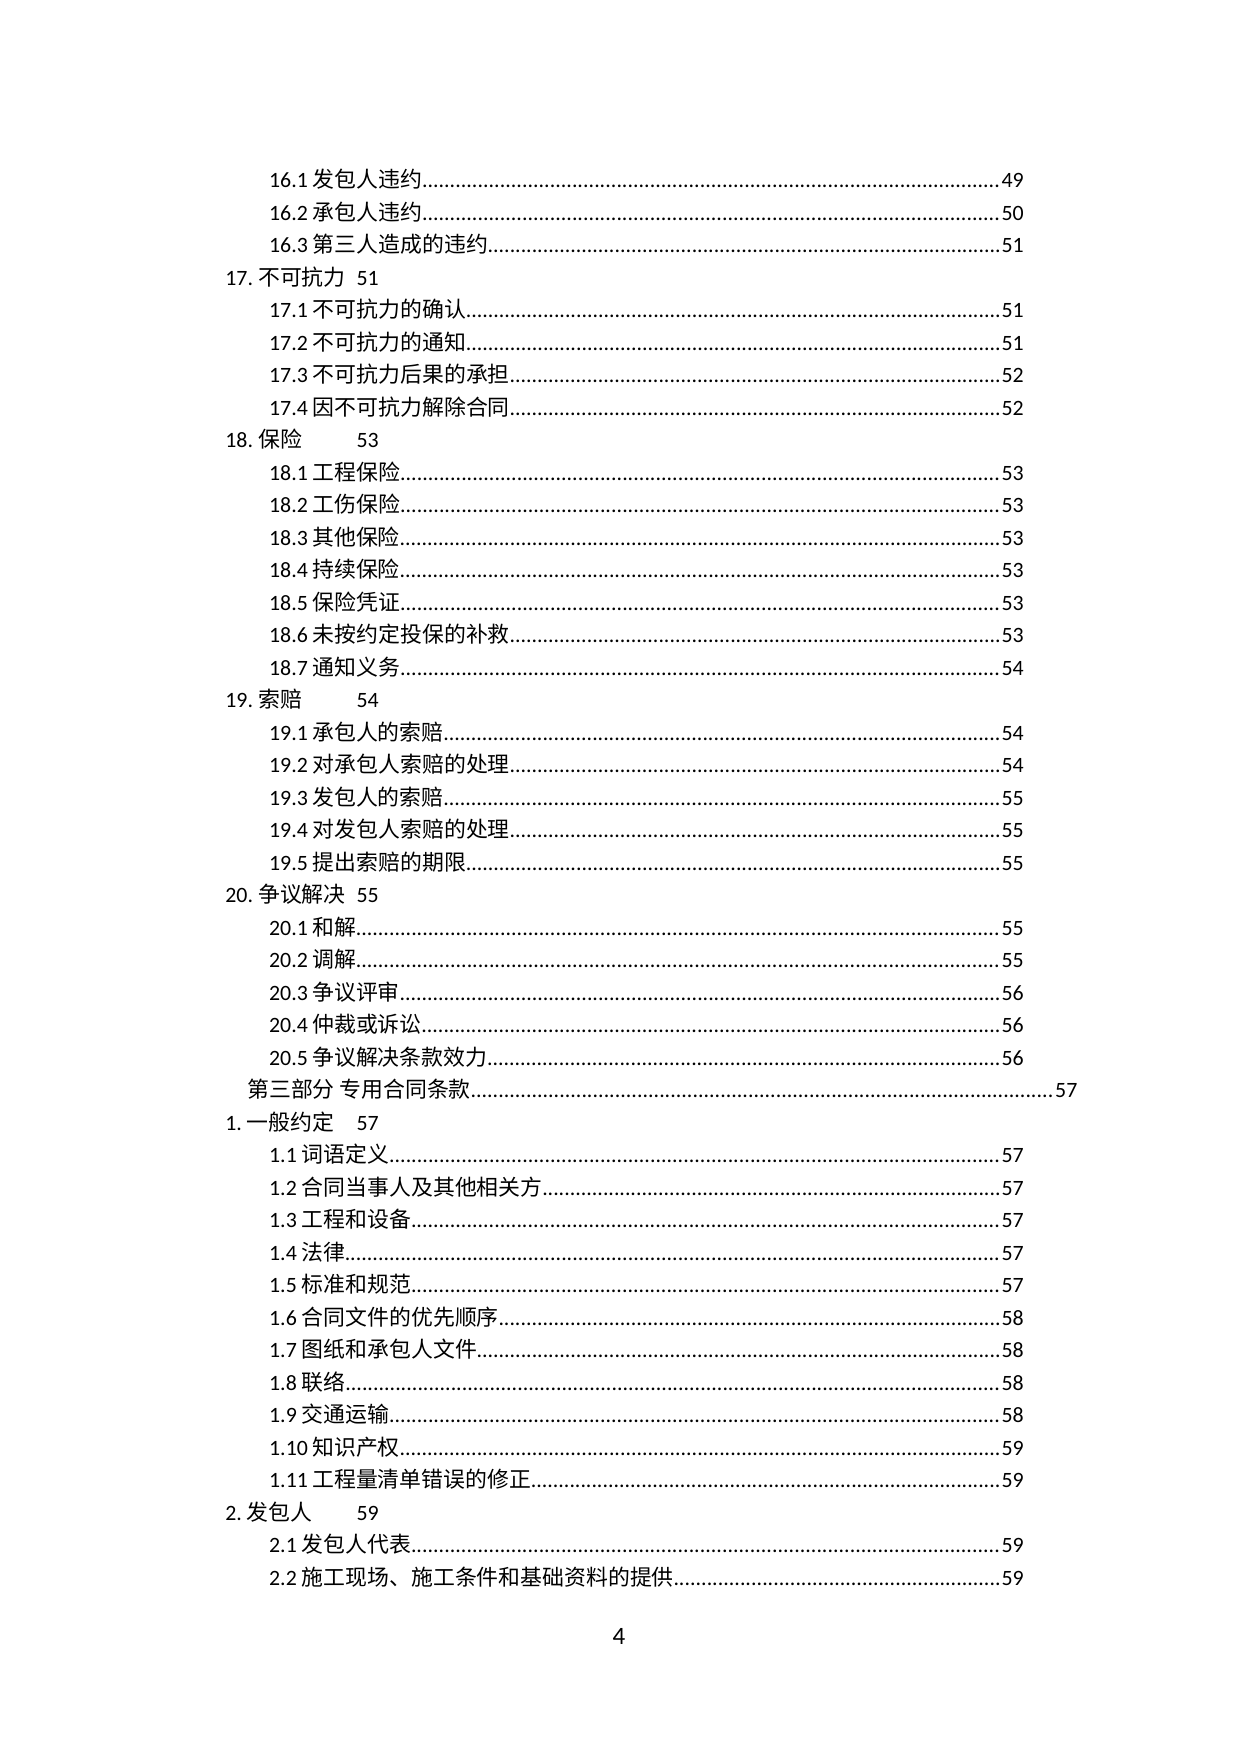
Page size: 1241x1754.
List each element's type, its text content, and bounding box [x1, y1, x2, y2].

text 第三部分 专用合同条款 57 [247, 1072, 1078, 1104]
text 20.5争议解决条款效力 56 [269, 1039, 1078, 1072]
text 2.1 发包人代表 59 [269, 1527, 1078, 1559]
text 19.4 对发包人索赔的处理 55 [269, 812, 1078, 844]
text 1.2 合同当事人及其他相关方 57 [269, 1169, 1078, 1202]
text 18.2 工伤保险 53 [269, 487, 1078, 519]
text 18.3其他保险 53 [269, 519, 1078, 552]
text 1.6 合同文件的优先顺序 58 [269, 1299, 1078, 1332]
text 17.3 不可抗力后果的承担 52 [269, 357, 1078, 389]
text 19.5 提出索赔的期限 55 [269, 844, 1078, 877]
text 18.5 保险凭证 53 [269, 584, 1078, 617]
text 1.4法律 57 [269, 1234, 1078, 1267]
text 1.7 图纸和承包人文件 58 [269, 1332, 1078, 1364]
text 20.3争议评审 56 [269, 974, 1078, 1007]
text 1.9 交通运输 58 [269, 1397, 1078, 1429]
text 16.2 承包人违约 50 [269, 194, 1078, 227]
text 18.4持续保险 53 [269, 552, 1078, 584]
text 19.1承包人的索赔 54 [269, 714, 1078, 747]
text 20.4仲裁或诉讼 56 [269, 1007, 1078, 1039]
text 1.3 工程和设备 57 [269, 1202, 1078, 1234]
text 20.2调解 55 [269, 942, 1078, 974]
text 19.2 对承包人索赔的处理 54 [269, 747, 1078, 779]
text 18. 保险 53 [225, 422, 1078, 454]
text 2. 发包人 59 [225, 1494, 1078, 1527]
text 1.10知识产权 59 [269, 1429, 1078, 1462]
text 19.3发包人的索赔 55 [269, 779, 1078, 812]
text 1.8 联络 58 [269, 1364, 1078, 1397]
text 18.1 工程保险 53 [269, 454, 1078, 487]
text 17. 不可抗力 51 [225, 259, 1078, 292]
text 17.4 因不可抗力解除合同 52 [269, 389, 1078, 422]
text 1.5 标准和规范 57 [269, 1267, 1078, 1299]
text 18.7 通知义务 54 [269, 649, 1078, 682]
text 20.1和解 55 [269, 909, 1078, 942]
text 17.2 不可抗力的通知 51 [269, 324, 1078, 357]
text 16.3 第三人造成的违约 51 [269, 227, 1078, 259]
text 19. 索赔 54 [225, 682, 1078, 714]
text 1. 一般约定 57 [225, 1104, 1078, 1137]
text 16.1 发包人违约 49 [269, 162, 1078, 194]
text 2.2 施工现场、施工条件和基础资料的提供 59 [269, 1559, 1078, 1592]
text 20. 争议解决 55 [225, 877, 1078, 909]
text 17.1 不可抗力的确认 51 [269, 292, 1078, 324]
text 18.6 未按约定投保的补救 53 [269, 617, 1078, 649]
text 1.1 词语定义 57 [269, 1137, 1078, 1169]
text 1.11工程量清单错误的修正 59 [269, 1462, 1078, 1494]
